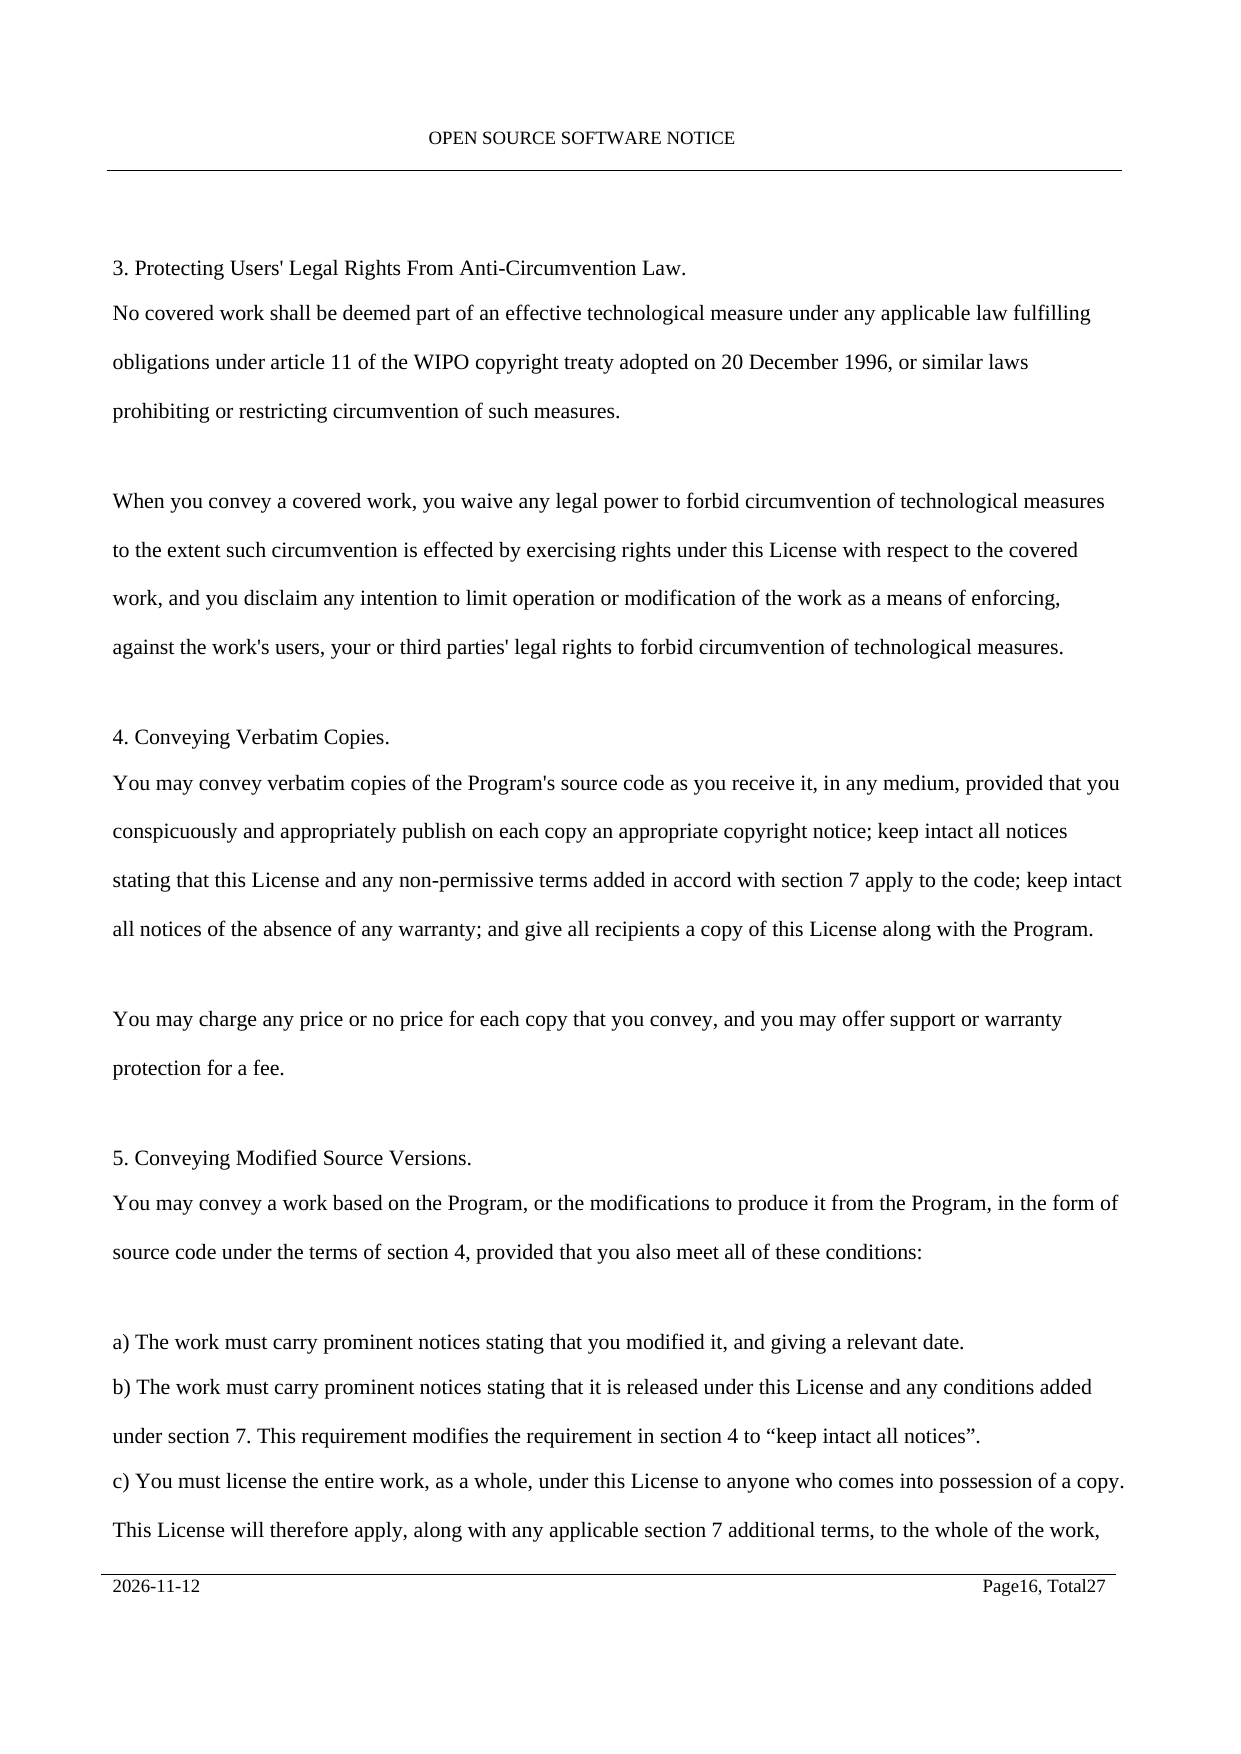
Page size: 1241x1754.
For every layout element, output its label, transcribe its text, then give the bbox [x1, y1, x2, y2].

text 3. Protecting Users' Legal Rights From Anti-Circumvention Law. [112, 251, 1128, 284]
text You may convey a work based on the Program, or the modifications to produce it from the Program, in the form of source code under the terms of section 4, provided that you also meet all of these conditions: [112, 1186, 1128, 1268]
text You may charge any price or no price for each copy that you convey, and you may offer support or warranty protection for a fee. [112, 1002, 1128, 1083]
text 4. Conveying Verbatim Copies. [112, 721, 1128, 753]
text 5. Conveying Modified Source Versions. [112, 1141, 1128, 1174]
text You may convey verbatim copies of the Program's source code as you receive it, in any medium, provided that you conspicuously and appropriately publish on each copy an appropriate copyright notice; keep intact all notices stating that this License and any non-permissive terms added in accord with section 7 apply to the code; keep intact all notices of the absence of any warranty; and give all recipients a copy of this License along with the Program. [112, 766, 1128, 944]
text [112, 1464, 1128, 1546]
text a) The work must carry prominent notices stating that you modified it, and giving a relevant date. [112, 1325, 1128, 1358]
text When you convey a covered work, you waive any legal power to forbid circumvention of technological measures to the extent such circumvention is effected by exercising rights under this License with respect to the covered work, and you disclaim any intention to limit operation or modification of the work as a means of enforcing, against the work's users, your or third parties' legal rights to forbid circumvention of technological measures. [112, 484, 1128, 663]
text No covered work shall be deemed part of an effective technological measure under any applicable law fulfilling obligations under article 11 of the WIPO copyright treaty adopted on 20 December 1996, or similar laws prohibiting or restricting circumvention of such measures. [112, 297, 1128, 427]
text b) The work must carry prominent notices stating that it is released under this License and any conditions added under section 7. This requirement modifies the requirement in section 4 to “keep intact all notices”. [112, 1370, 1128, 1452]
